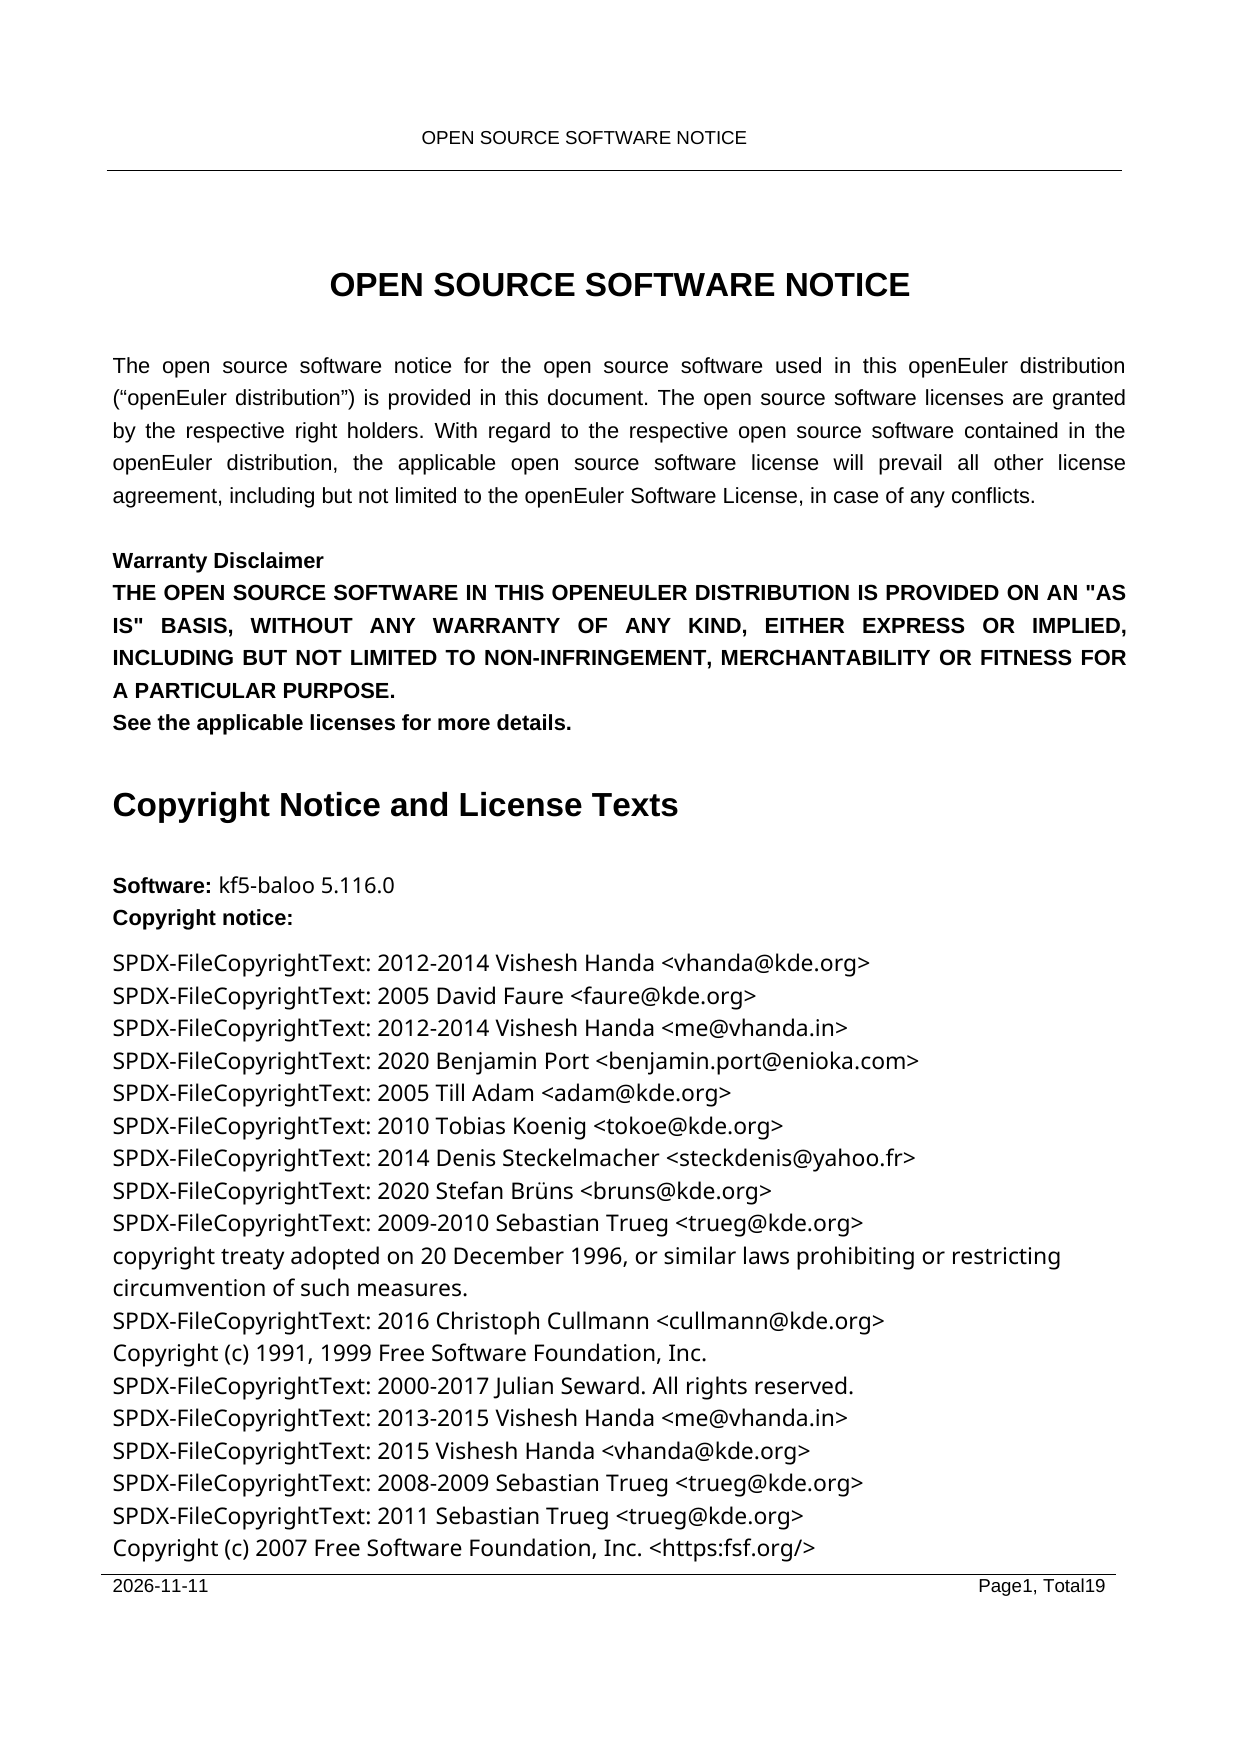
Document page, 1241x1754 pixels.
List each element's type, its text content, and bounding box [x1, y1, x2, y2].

title Software: kf5-baloo 5.116.0 [112, 869, 1128, 901]
text OPEN SOURCE SOFTWARE NOTICE [112, 251, 1128, 316]
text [112, 947, 1128, 1564]
text The open source software notice for the open source software used in this openEuler distribution (“openEuler distribution”) is provided in this document. The open source software licenses are granted by the respective right holders. With regard to the respective open source software contained in the openEuler distribution, the applicable open source software license will prevail all other license agreement, including but not limited to the openEuler Software License, in case of any conflicts. [112, 349, 1128, 511]
text Copyright Notice and License Texts [112, 771, 1128, 836]
text THE OPEN SOURCE SOFTWARE IN THIS OPENEULER DISTRIBUTION IS PROVIDED ON AN "AS IS" BASIS, WITHOUT ANY WARRANTY OF ANY KIND, EITHER EXPRESS OR IMPLIED, INCLUDING BUT NOT LIMITED TO NON-INFRINGEMENT, MERCHANTABILITY OR FITNESS FOR A PARTICULAR PURPOSE. See the applicable licenses for more details. [112, 576, 1128, 739]
text Copyright notice: [112, 901, 1128, 934]
text Warranty Disclaimer [112, 544, 1128, 576]
